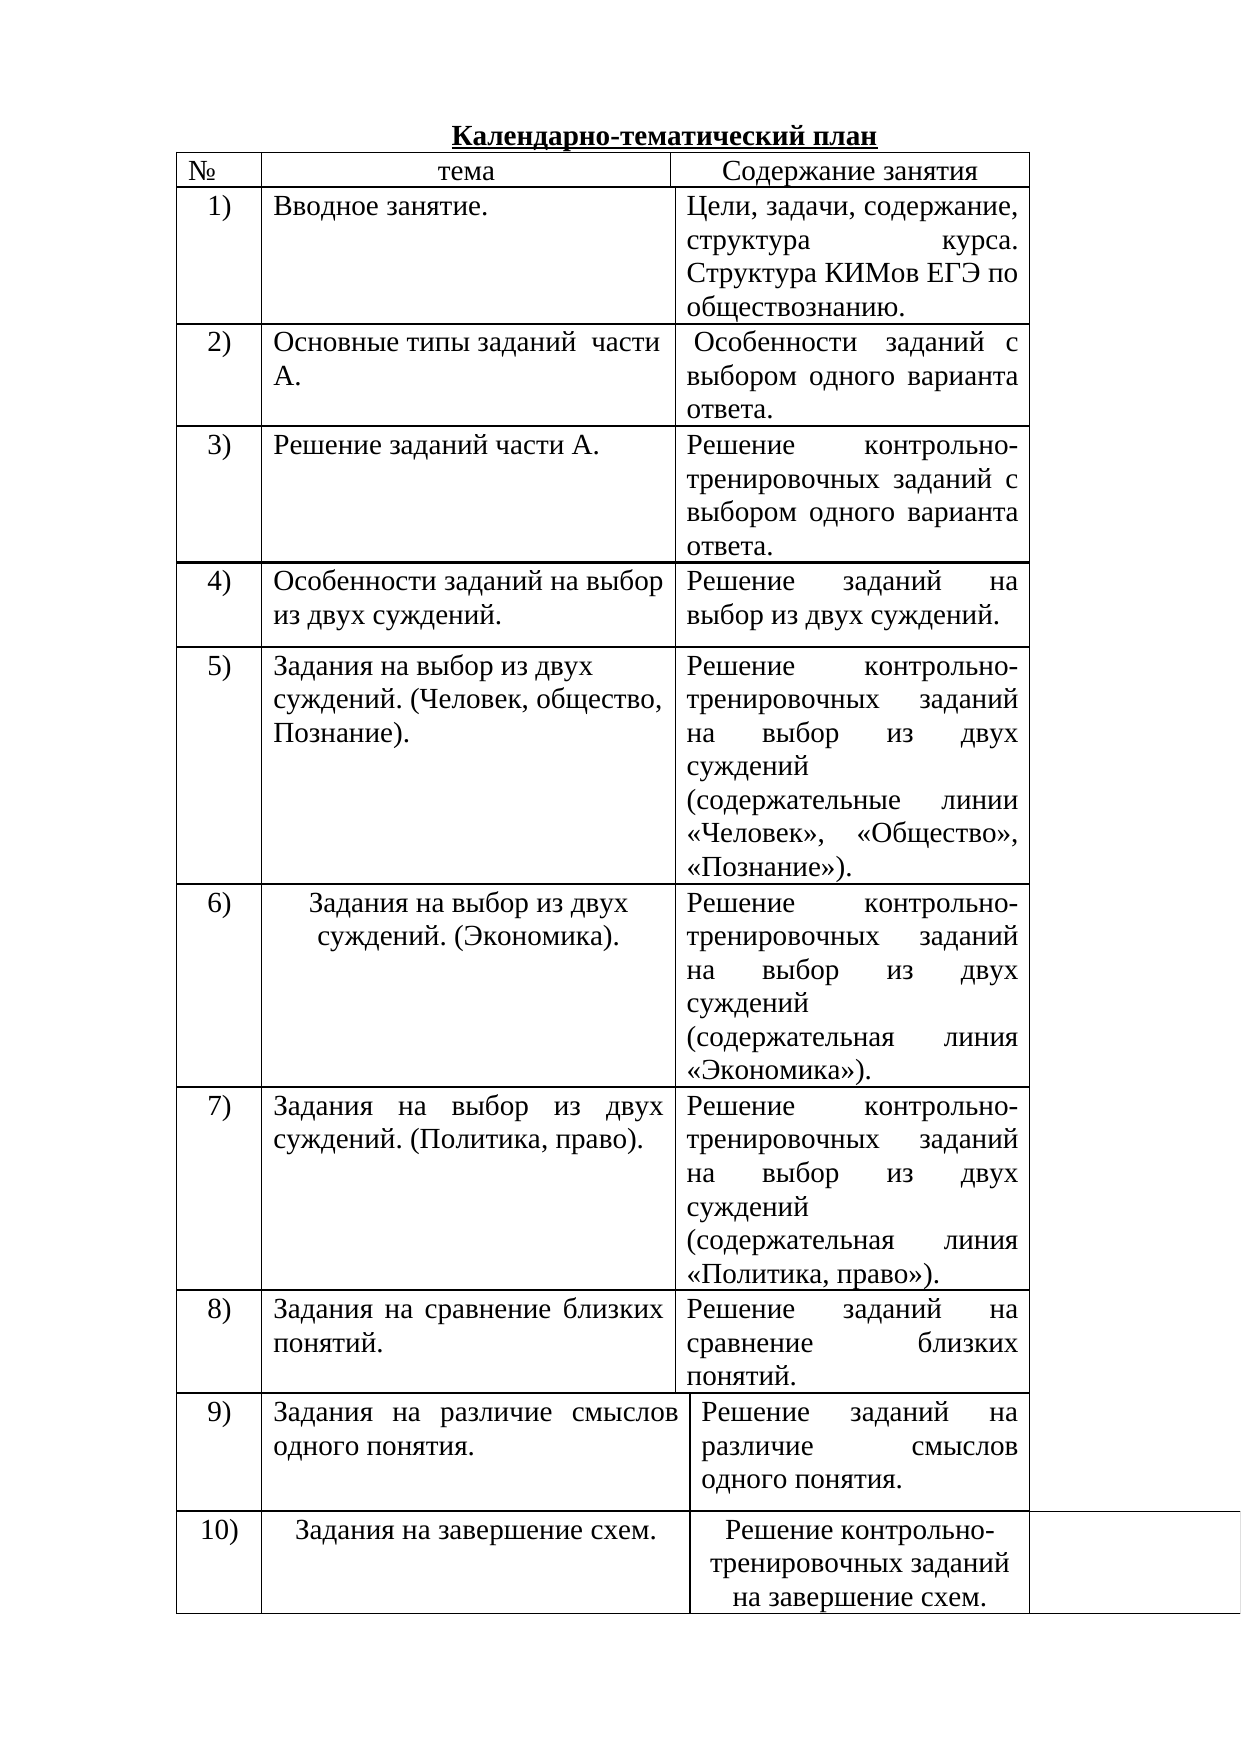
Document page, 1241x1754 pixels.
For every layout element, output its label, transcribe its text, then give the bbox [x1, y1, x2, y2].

table_header Особенности заданий с выбором одного варианта ответа. [676, 325, 1029, 425]
table_header Вводное занятие. [262, 188, 675, 322]
table_header 7) [177, 1088, 261, 1289]
table_header [1030, 1512, 1240, 1612]
table_header Решение заданий части А. [262, 427, 675, 561]
table_header 9) [177, 1394, 261, 1510]
text Календарно-тематический план [177, 118, 1152, 152]
table_header Решение контрольно-тренировочных заданий на завершение схем. [691, 1512, 1029, 1612]
table_header Задания на различие смыслов одного понятия. [262, 1394, 689, 1510]
table_header Решение заданий на сравнение близких понятий. [676, 1291, 1029, 1392]
table_header 8) [177, 1291, 261, 1392]
table_header 5) [177, 648, 261, 883]
table_header Решение контрольно-тренировочных заданий на выбор из двух суждений (содержательные линии «Человек», «Общество», «Познание»). [676, 648, 1029, 883]
table_header Решение контрольно-тренировочных заданий на выбор из двух суждений (содержательная линия «Политика, право»). [676, 1088, 1029, 1289]
table_header № [177, 153, 261, 186]
table_header 4) [177, 564, 261, 646]
table_header 10) [177, 1512, 261, 1612]
table_header Решение контрольно-тренировочных заданий на выбор из двух суждений (содержательная линия «Экономика»). [676, 885, 1029, 1086]
table_header Задания на выбор из двух суждений. (Экономика). [262, 885, 675, 1086]
table_header Основные типы заданий части А. [262, 325, 675, 425]
table_header Задания на выбор из двух суждений. (Человек, общество, Познание). [262, 648, 675, 883]
table_header Цели, задачи, содержание, структура курса. Структура КИМов ЕГЭ по обществознанию. [676, 188, 1029, 322]
table_header Содержание занятия [671, 153, 1029, 186]
table_header Задания на сравнение близких понятий. [262, 1291, 675, 1392]
table_header 1) [177, 188, 261, 322]
table_header 3) [177, 427, 261, 561]
table_header 2) [177, 325, 261, 425]
table_header Решение заданий на различие смыслов одного понятия. [691, 1394, 1029, 1510]
table_header Решение заданий на выбор из двух суждений. [676, 564, 1029, 646]
table_header 6) [177, 885, 261, 1086]
table_header Задания на выбор из двух суждений. (Политика, право). [262, 1088, 675, 1289]
table_header Задания на завершение схем. [262, 1512, 689, 1612]
table_header Особенности заданий на выбор из двух суждений. [262, 564, 675, 646]
table_header тема [262, 153, 670, 186]
table_header Решение контрольно-тренировочных заданий с выбором одного варианта ответа. [676, 427, 1029, 561]
